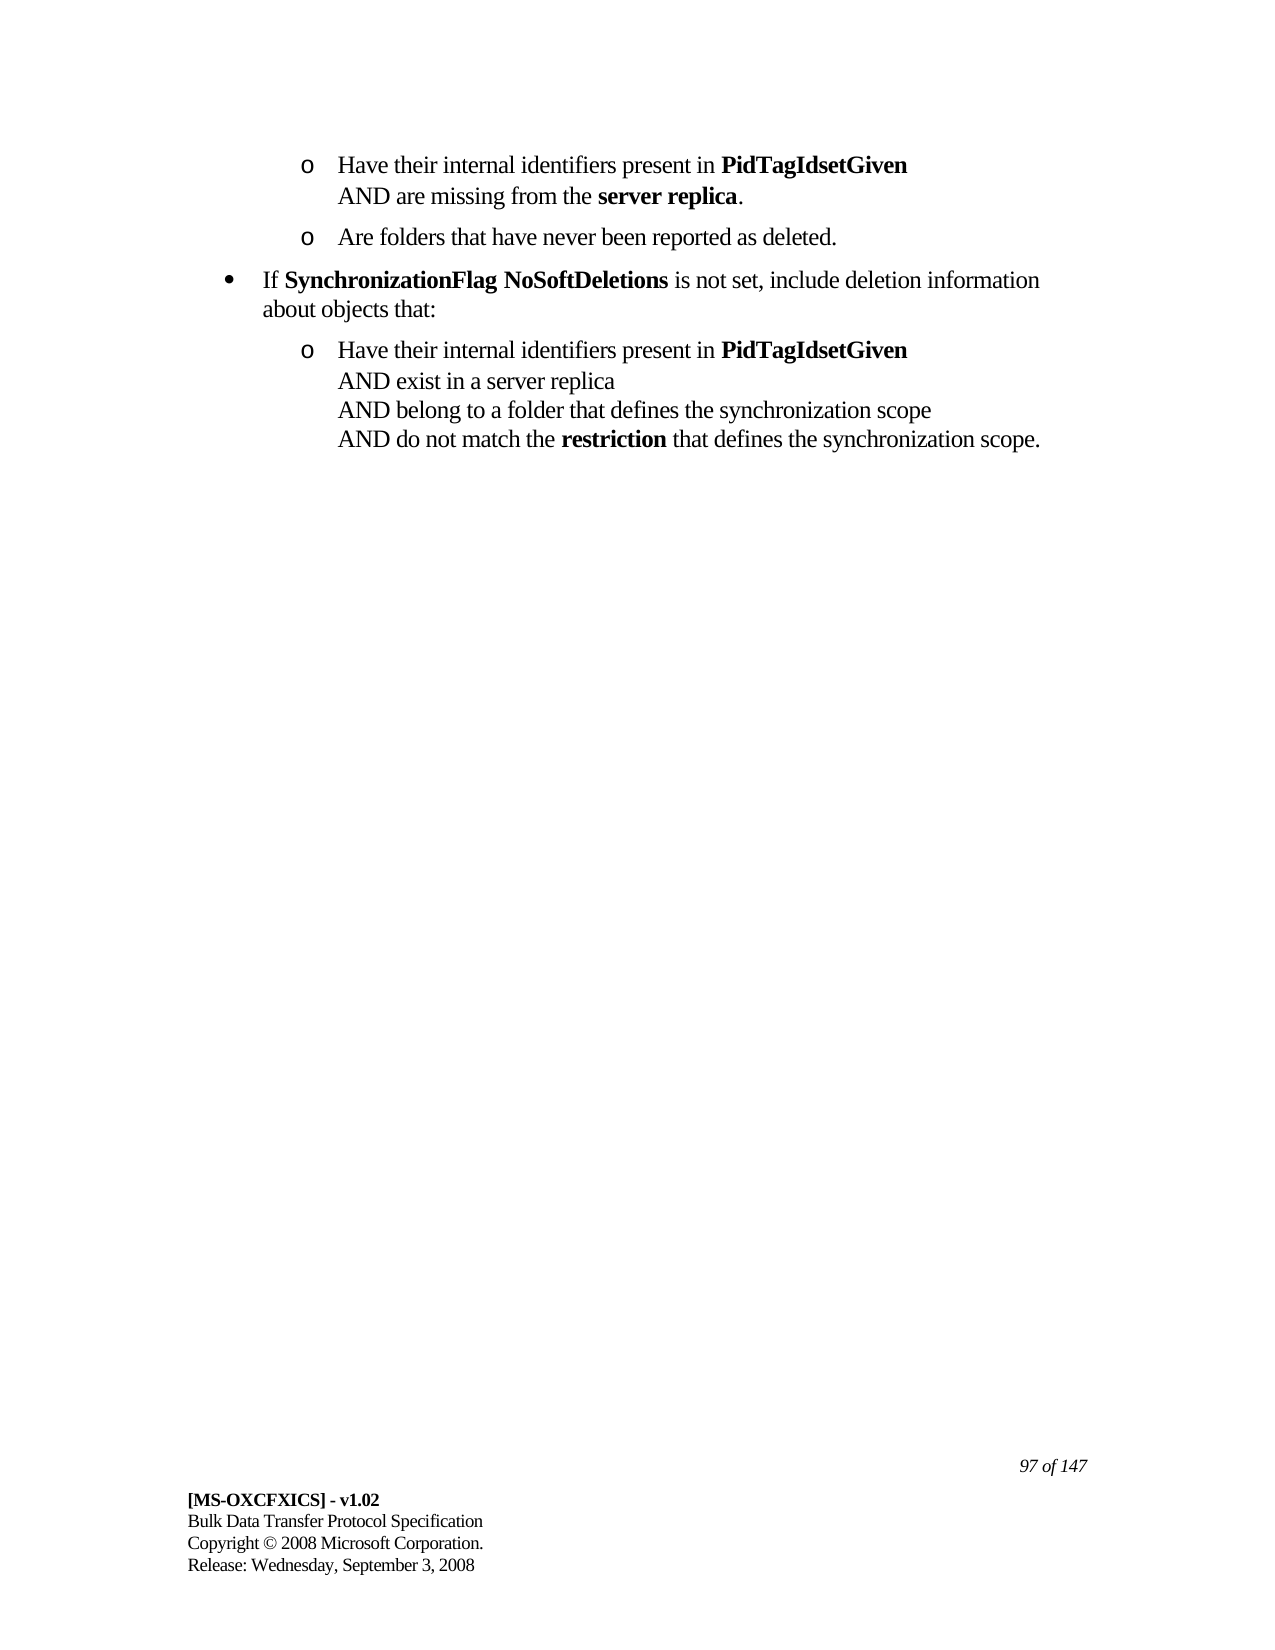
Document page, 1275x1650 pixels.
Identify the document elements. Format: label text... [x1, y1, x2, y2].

list Have their internal identifiers present in PidTagIdsetGiven AND are missing from the server replica. [300, 150, 1087, 209]
list If SynchronizationFlag NoSoftDeletions is not set, include deletion information about objects that: [225, 265, 1087, 323]
list Have their internal identifiers present in PidTagIdsetGiven AND exist in a server replica AND belong to a folder that defines the synchronization scope AND do not match the restriction that defines the synchronization scope. [300, 335, 1087, 452]
list Are folders that have never been reported as deleted. [300, 222, 1087, 253]
